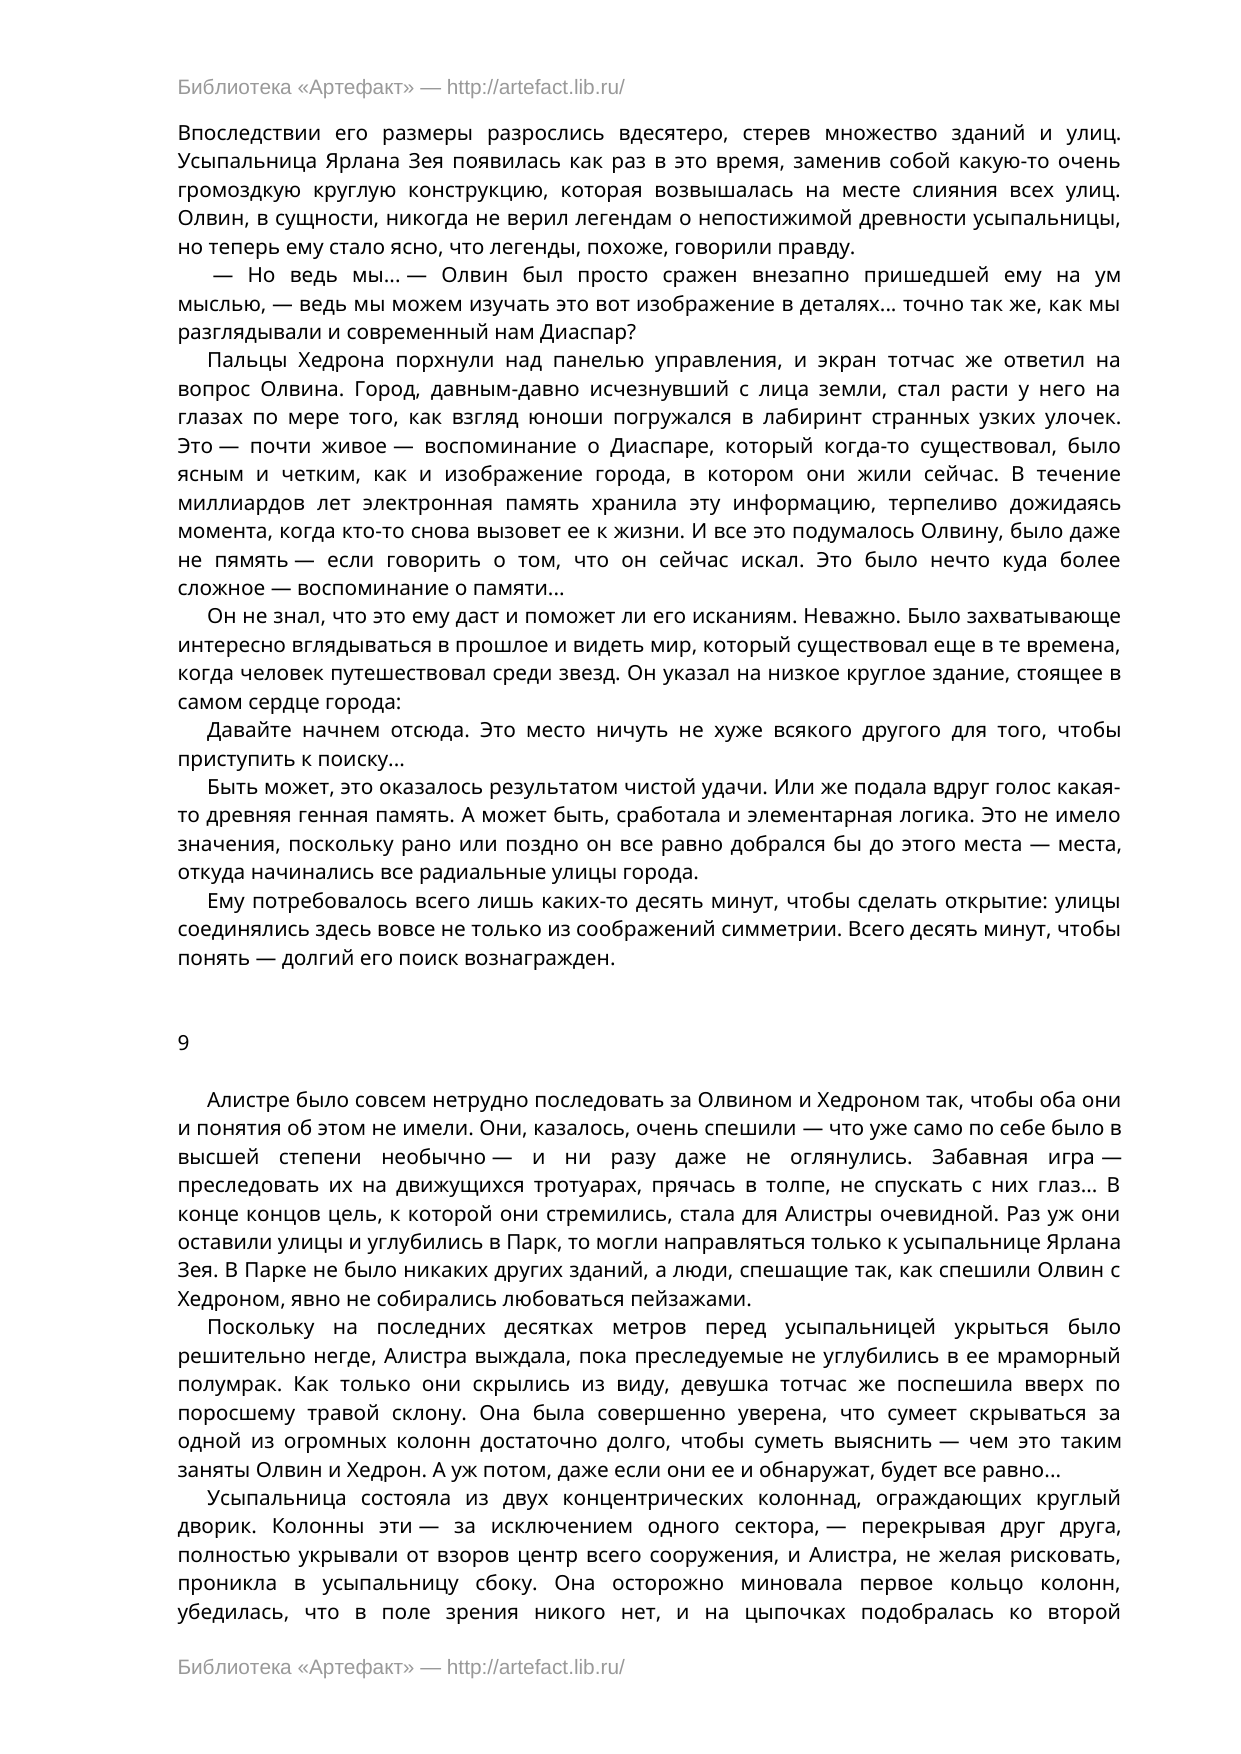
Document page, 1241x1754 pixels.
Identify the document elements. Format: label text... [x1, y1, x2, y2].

text Пальцы Хедрона порхнули над панелью управления, и экран тотчас же ответил на вопрос Олвина. Город, давным-давно исчезнувший с лица земли, стал расти у него на глазах по мере того, как взгляд юноши погружался в лабиринт странных узких улочек. Это — почти живое — воспоминание о Диаспаре, который когда-то существовал, было ясным и четким, как и изображение города, в котором они жили сейчас. В течение миллиардов лет электронная память хранила эту информацию, терпеливо дожидаясь момента, когда кто-то снова вызовет ее к жизни. И все это подумалось Олвину, было даже не пямять — если говорить о том, что он сейчас искал. Это было нечто куда более сложное — воспоминание о памяти... [177, 346, 1122, 602]
text Поскольку на последних десятках метров перед усыпальницей укрыться было решительно негде, Алистра выждала, пока преследуемые не углубились в ее мраморный полумрак. Как только они скрылись из виду, девушка тотчас же поспешила вверх по поросшему травой склону. Она была совершенно уверена, что сумеет скрываться за одной из огромных колонн достаточно долго, чтобы суметь выяснить — чем это таким заняты Олвин и Хедрон. А уж потом, даже если они ее и обнаружат, будет все равно... [177, 1312, 1122, 1483]
text Ему потребовалось всего лишь каких-то десять минут, чтобы сделать открытие: улицы соединялись здесь вовсе не только из соображений симметрии. Всего десять минут, чтобы понять — долгий его поиск вознагражден. [177, 886, 1122, 971]
text Алистре было совсем нетрудно последовать за Олвином и Хедроном так, чтобы оба они и понятия об этом не имели. Они, казалось, очень спешили — что уже само по себе было в высшей степени необычно — и ни разу даже не оглянулись. Забавная игра — преследовать их на движущихся тротуарах, прячась в толпе, не спускать с них глаз... В конце концов цель, к которой они стремились, стала для Алистры очевидной. Раз уж они оставили улицы и углубились в Парк, то могли направляться только к усыпальнице Ярлана Зея. В Парке не было никаких других зданий, а люди, спешащие так, как спешили Олвин с Хедроном, явно не собирались любоваться пейзажами. [177, 1085, 1122, 1312]
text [177, 118, 1122, 260]
text Он не знал, что это ему даст и поможет ли его исканиям. Неважно. Было захватывающе интересно вглядываться в прошлое и видеть мир, который существовал еще в те времена, когда человек путешествовал среди звезд. Он указал на низкое круглое здание, стоящее в самом сердце города: [177, 602, 1122, 715]
text Давайте начнем отсюда. Это место ничуть не хуже всякого другого для того, чтобы приступить к поиску... [177, 715, 1122, 772]
text 9 [177, 1028, 1122, 1057]
text — Но ведь мы... — Олвин был просто сражен внезапно пришедшей ему на ум мыслью, — ведь мы можем изучать это вот изображение в деталях... точно так же, как мы разглядывали и современный нам Диаспар? [177, 260, 1122, 346]
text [177, 1483, 1122, 1625]
text Быть может, это оказалось результатом чистой удачи. Или же подала вдруг голос какая-то древняя генная память. А может быть, сработала и элементарная логика. Это не имело значения, поскольку рано или поздно он все равно добрался бы до этого места — места, откуда начинались все радиальные улицы города. [177, 772, 1122, 886]
